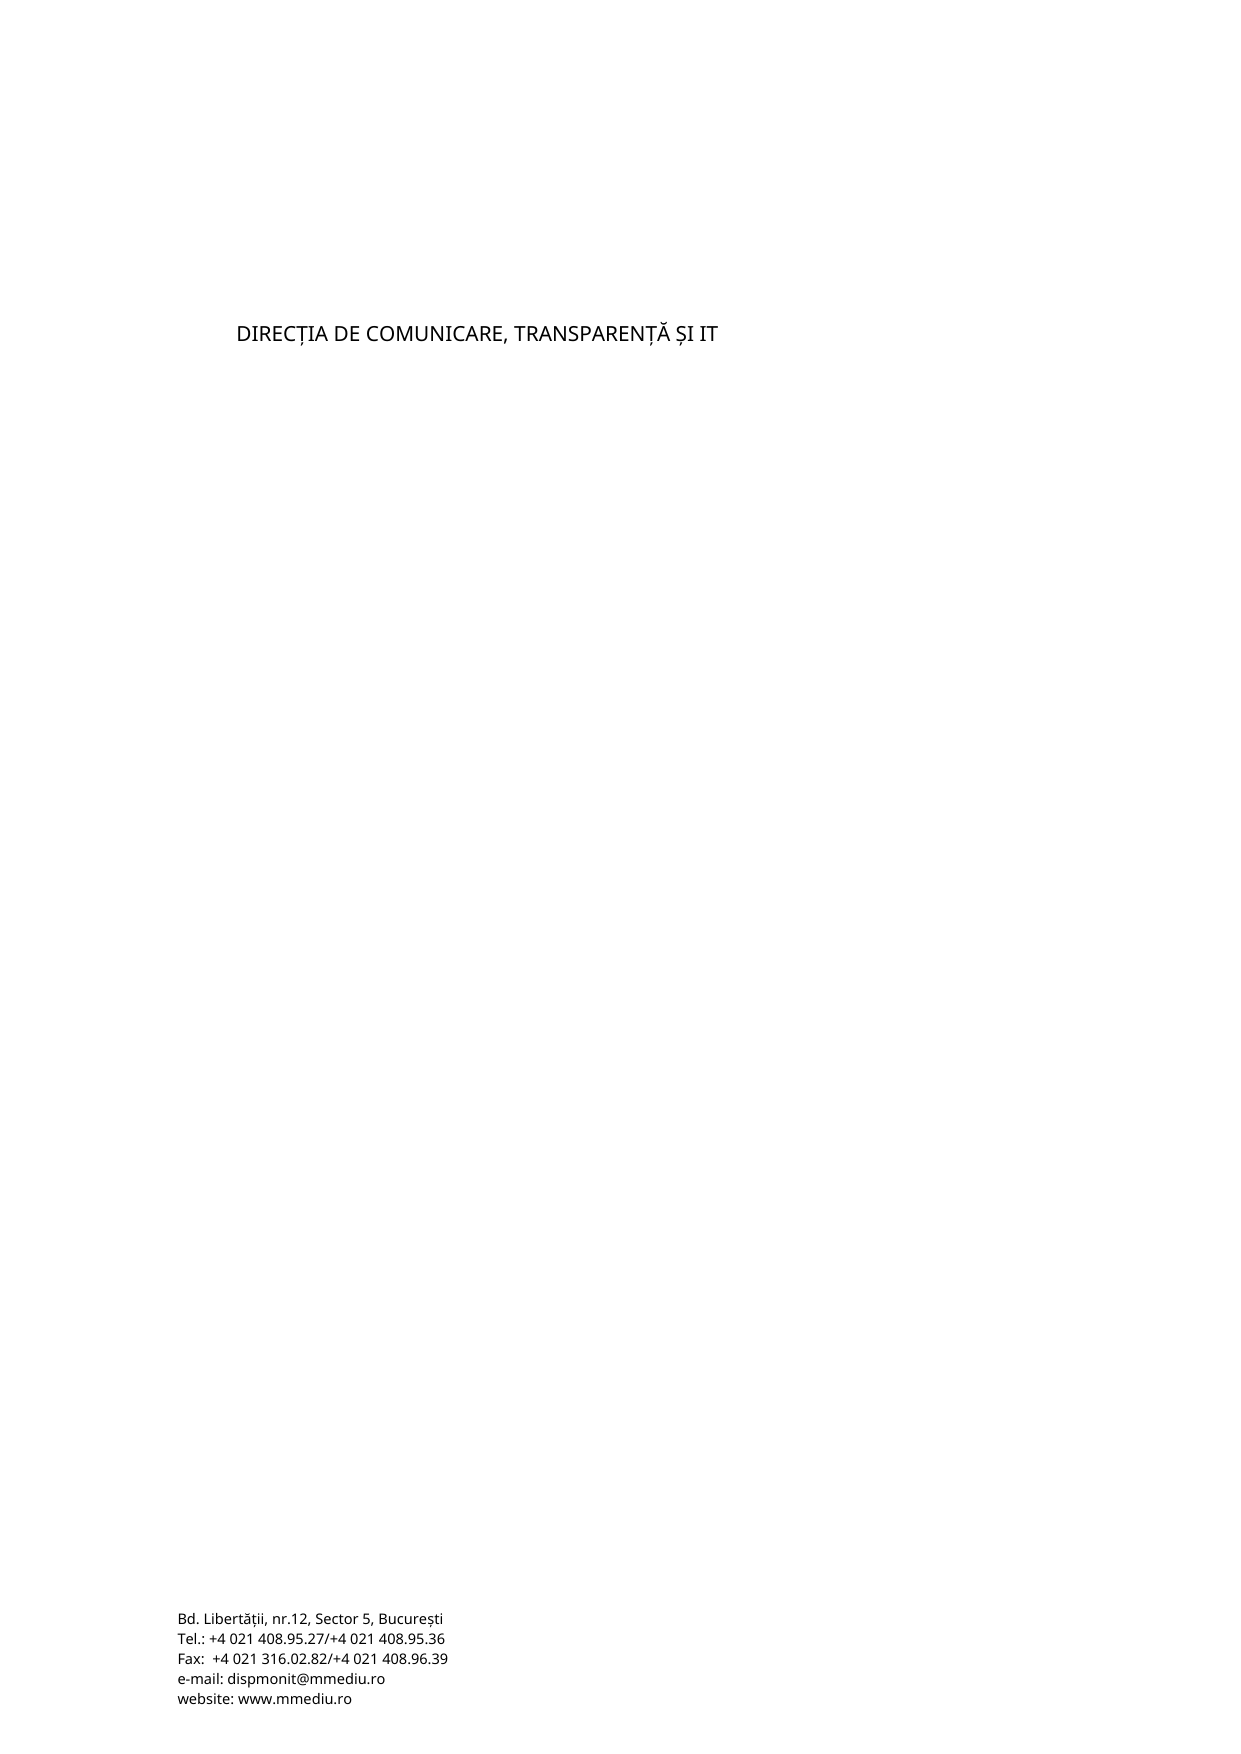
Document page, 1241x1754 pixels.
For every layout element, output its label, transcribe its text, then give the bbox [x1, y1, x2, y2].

text DIRECȚIA DE COMUNICARE, TRANSPARENȚĂ ȘI IT [236, 319, 1150, 348]
